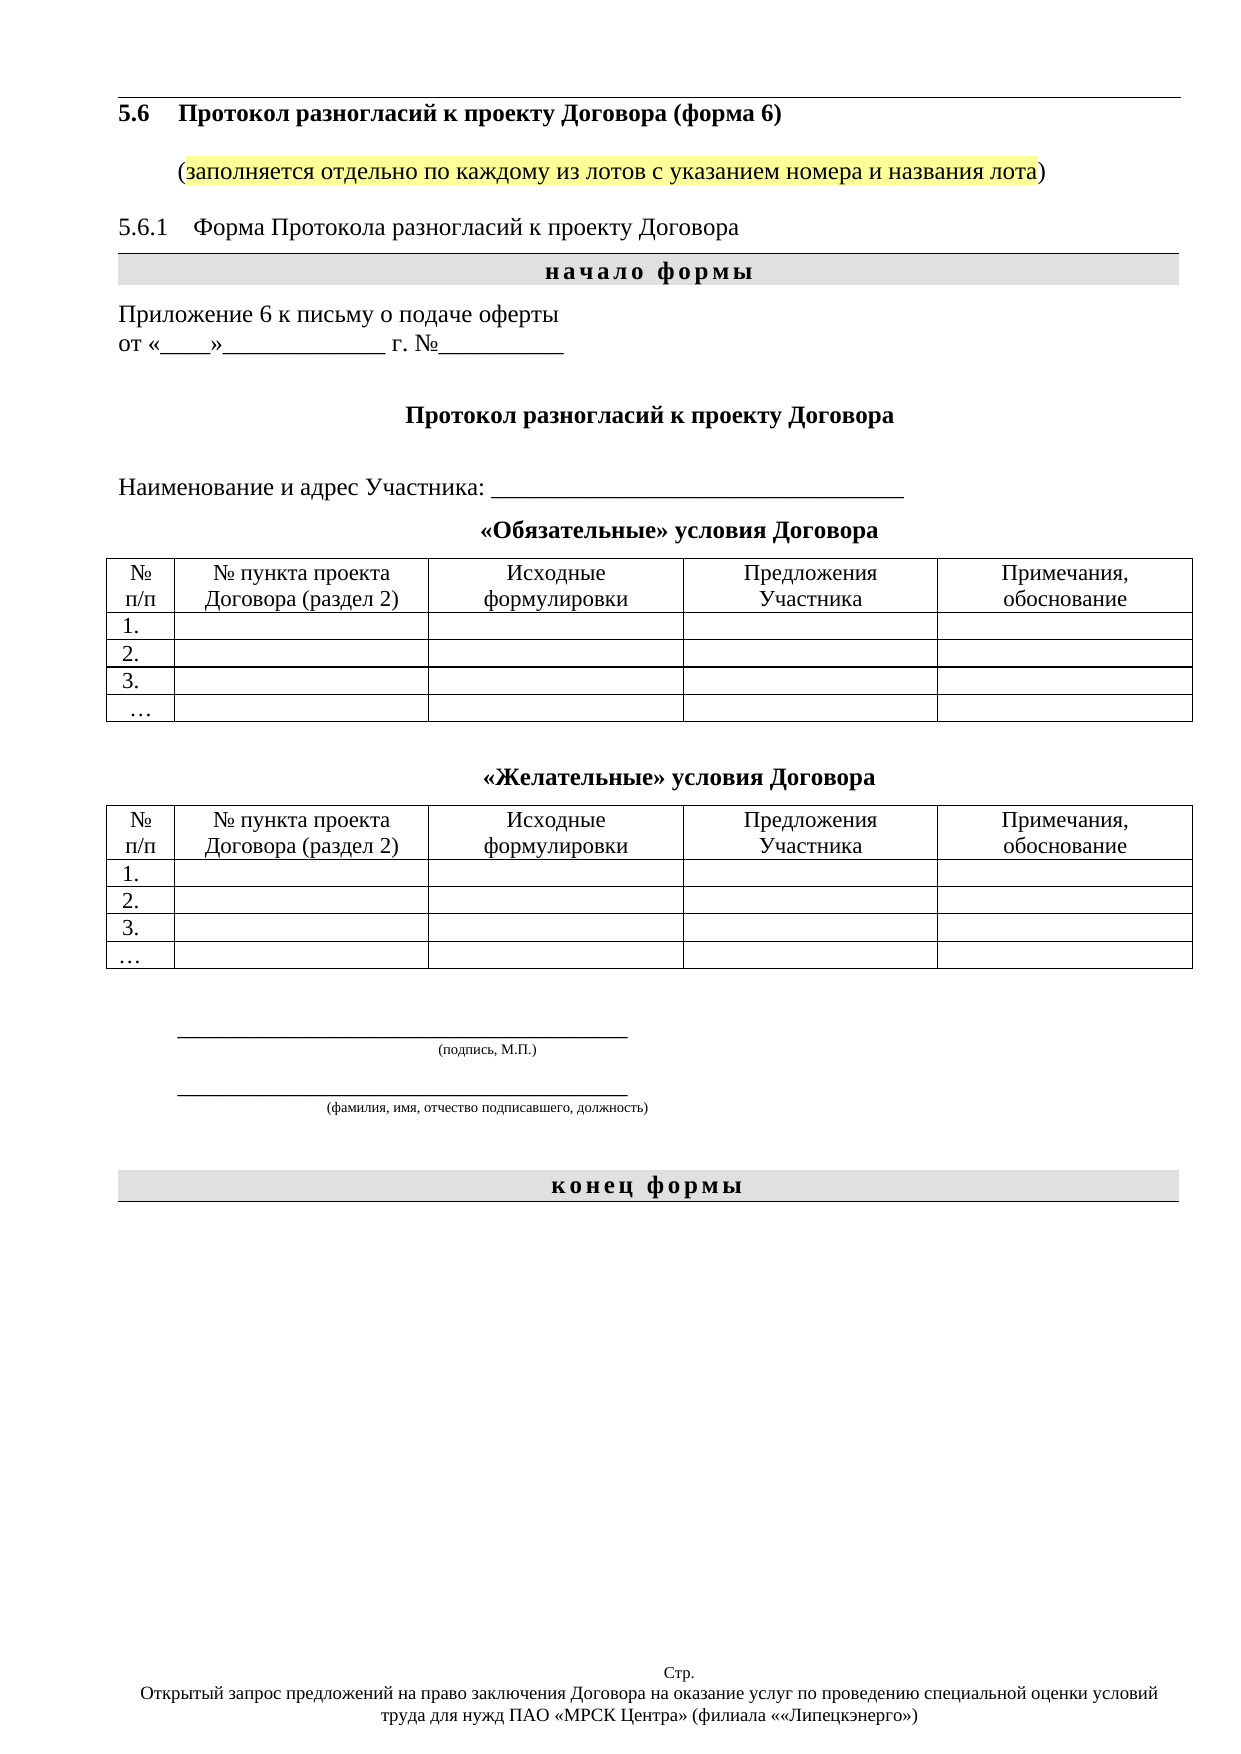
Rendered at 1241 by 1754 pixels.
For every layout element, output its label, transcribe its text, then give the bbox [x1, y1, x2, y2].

table_header № п/п [107, 806, 174, 858]
table_cell [684, 942, 937, 968]
subtitle Форма Протокола разногласий к проекту Договора [118, 212, 1181, 240]
table_cell … [107, 942, 174, 968]
table_cell [938, 668, 1192, 694]
table_cell [429, 914, 683, 941]
table_cell [684, 914, 937, 941]
table_cell [429, 668, 683, 694]
text ____________________________________ [118, 1070, 1181, 1098]
table_header Примечания, обоснование [938, 806, 1192, 858]
table_cell [938, 613, 1192, 639]
text (фамилия, имя, отчество подписавшего, должность) [118, 1098, 797, 1127]
subtitle Протокол разногласий к проекту Договора (форма 6) [118, 98, 1181, 127]
table_cell [684, 695, 937, 721]
table_cell [938, 942, 1192, 968]
table_cell [429, 613, 683, 639]
table_cell [684, 613, 937, 639]
table_cell [938, 887, 1192, 913]
table_cell [938, 695, 1192, 721]
table_cell [107, 640, 174, 666]
table_cell [684, 860, 937, 886]
table_cell [429, 942, 683, 968]
table_header Предложения Участника [684, 559, 937, 612]
text Наименование и адрес Участника: _________________________________ [118, 472, 1181, 500]
table_cell [175, 640, 428, 666]
table_cell [429, 887, 683, 913]
table_cell [429, 860, 683, 886]
table_header Исходные формулировки [429, 559, 683, 612]
table_cell [107, 668, 174, 694]
table_cell [938, 914, 1192, 941]
text начало формы [118, 254, 1179, 285]
table_cell [684, 640, 937, 666]
table_cell [175, 914, 428, 941]
text «Желательные» условия Договора [118, 762, 1181, 790]
text (подпись, М.П.) [118, 1041, 797, 1070]
table_cell … [107, 695, 174, 721]
table_cell [175, 887, 428, 913]
table_cell [107, 860, 174, 886]
text Протокол разногласий к проекту Договора [118, 400, 1181, 428]
table_cell [429, 695, 683, 721]
table_cell [938, 640, 1192, 666]
text Приложение 6 к письму о подаче оферты от «____»_____________ г. №__________ [118, 299, 1181, 357]
text ____________________________________ [118, 1012, 1181, 1041]
table_header Исходные формулировки [429, 806, 683, 858]
table_cell [175, 942, 428, 968]
table_header № п/п [107, 559, 174, 612]
table_cell [684, 668, 937, 694]
table_cell [429, 640, 683, 666]
text конец формы [118, 1170, 1179, 1201]
table_cell [175, 613, 428, 639]
table_cell [175, 860, 428, 886]
text «Обязательные» условия Договора [118, 515, 1181, 543]
table_header Предложения Участника [684, 806, 937, 858]
table_header № пункта проекта Договора (раздел 2) [175, 806, 428, 858]
table_header № пункта проекта Договора (раздел 2) [175, 559, 428, 612]
table_cell [107, 613, 174, 639]
table_cell [684, 887, 937, 913]
table_cell [107, 914, 174, 941]
table_cell [175, 695, 428, 721]
table_header Примечания, обоснование [938, 559, 1192, 612]
table_cell [175, 668, 428, 694]
table_cell [107, 887, 174, 913]
table_cell [938, 860, 1192, 886]
